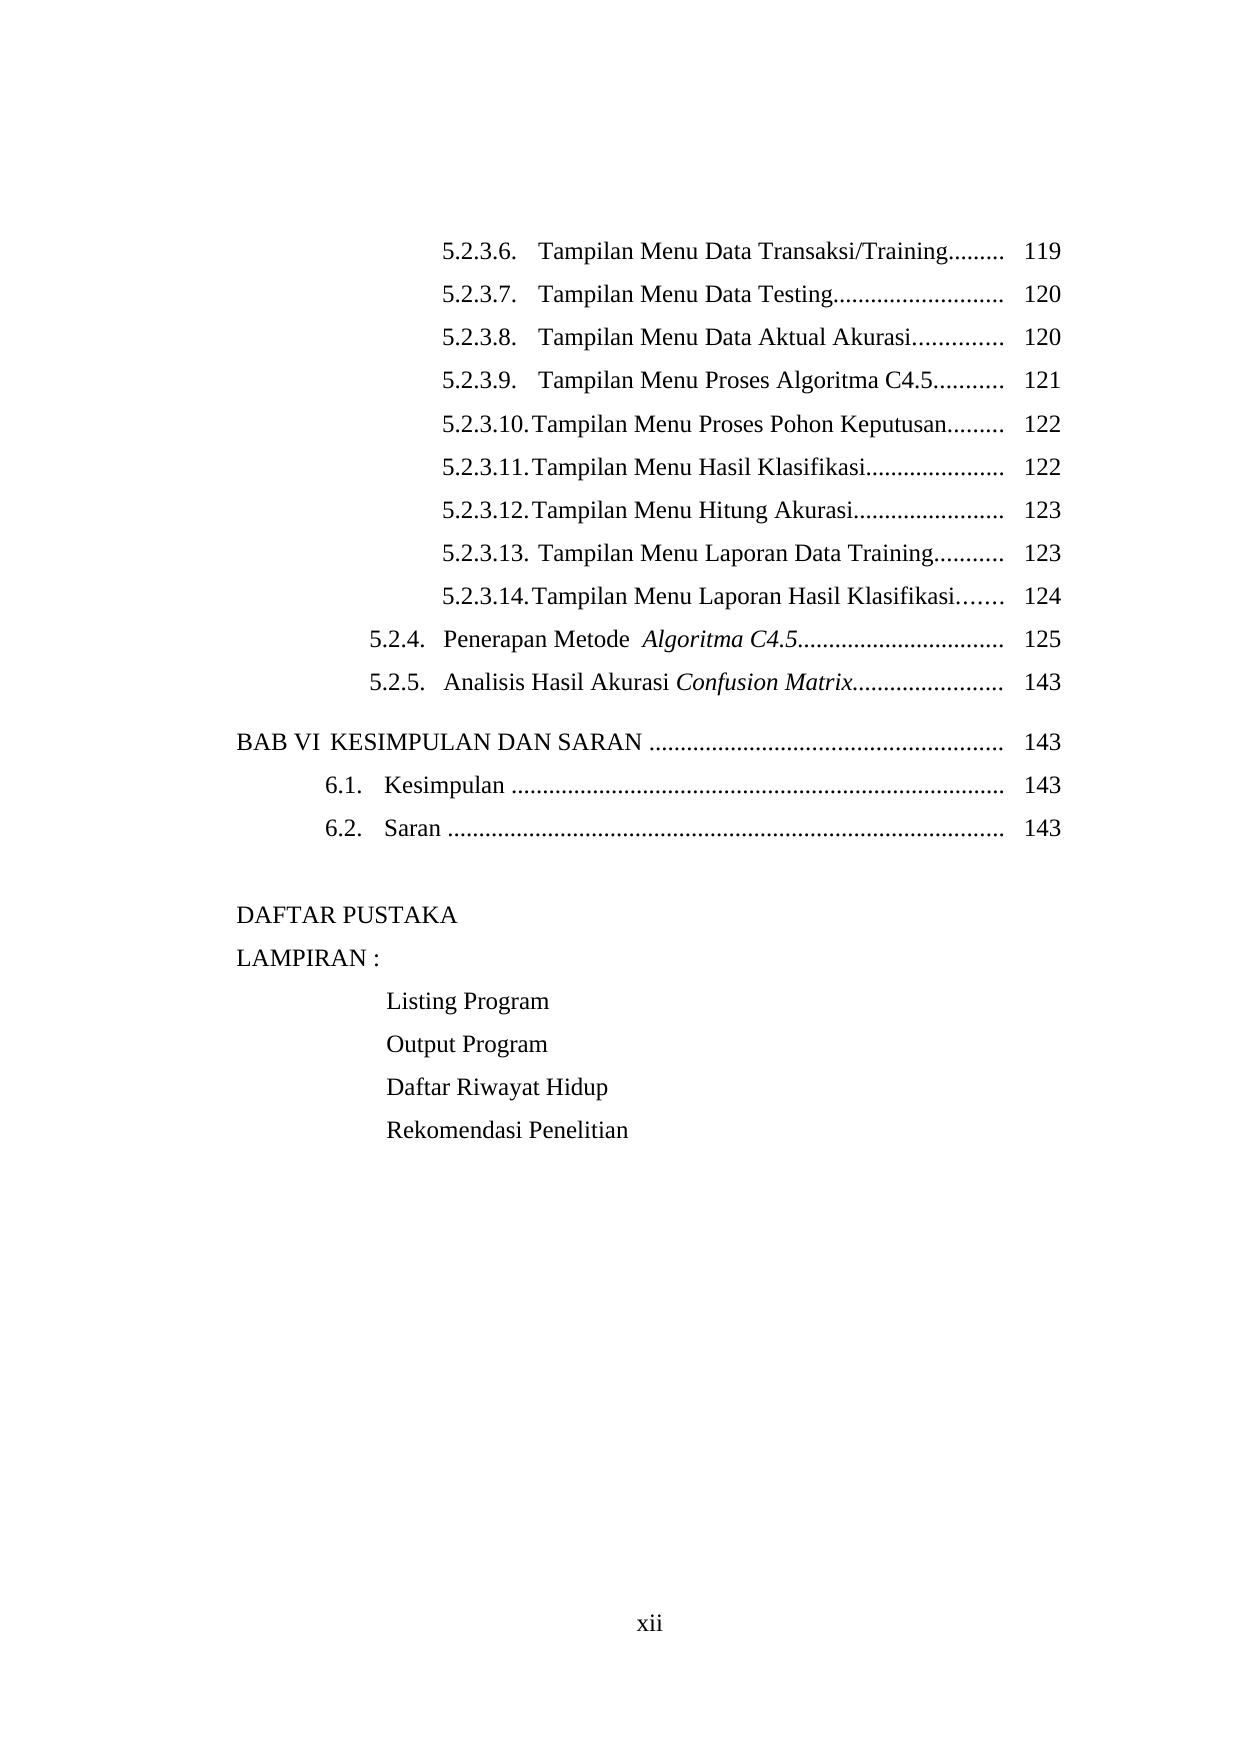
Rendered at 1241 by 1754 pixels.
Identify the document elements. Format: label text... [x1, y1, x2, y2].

list Tampilan Menu Hitung Akurasi 123 [442, 495, 1063, 524]
text Daftar Riwayat Hidup [386, 1072, 1063, 1101]
list Tampilan Menu Hasil Klasifikasi 122 [442, 452, 1063, 481]
list Tampilan Menu Data Aktual Akurasi 120 [442, 322, 1063, 351]
list Penerapan Metode Algoritma C4.5 125 [369, 624, 1063, 653]
list Tampilan Menu Laporan Data Training 123 [442, 538, 1063, 567]
list Tampilan Menu Proses Algoritma C4.5 121 [442, 366, 1063, 394]
list Tampilan Menu Proses Pohon Keputusan 122 [442, 409, 1063, 437]
text Listing Program [386, 986, 1063, 1015]
text Rekomendasi Penelitian [386, 1115, 1063, 1144]
list Saran 143 [325, 813, 1063, 842]
text LAMPIRAN : [236, 943, 1063, 972]
list Analisis Hasil Akurasi Confusion Matrix 143 [369, 667, 1063, 696]
list Kesimpulan 143 [325, 770, 1063, 799]
list Tampilan Menu Laporan Hasil Klasifikasi 124 [442, 581, 1063, 610]
list Tampilan Menu Data Transaksi/Training 119 [442, 236, 1063, 265]
list Tampilan Menu Data Testing 120 [442, 279, 1063, 308]
text DAFTAR PUSTAKA [236, 900, 1063, 928]
text BAB VI KESIMPULAN DAN SARAN 143 [236, 727, 1063, 756]
text Output Program [386, 1029, 1063, 1058]
